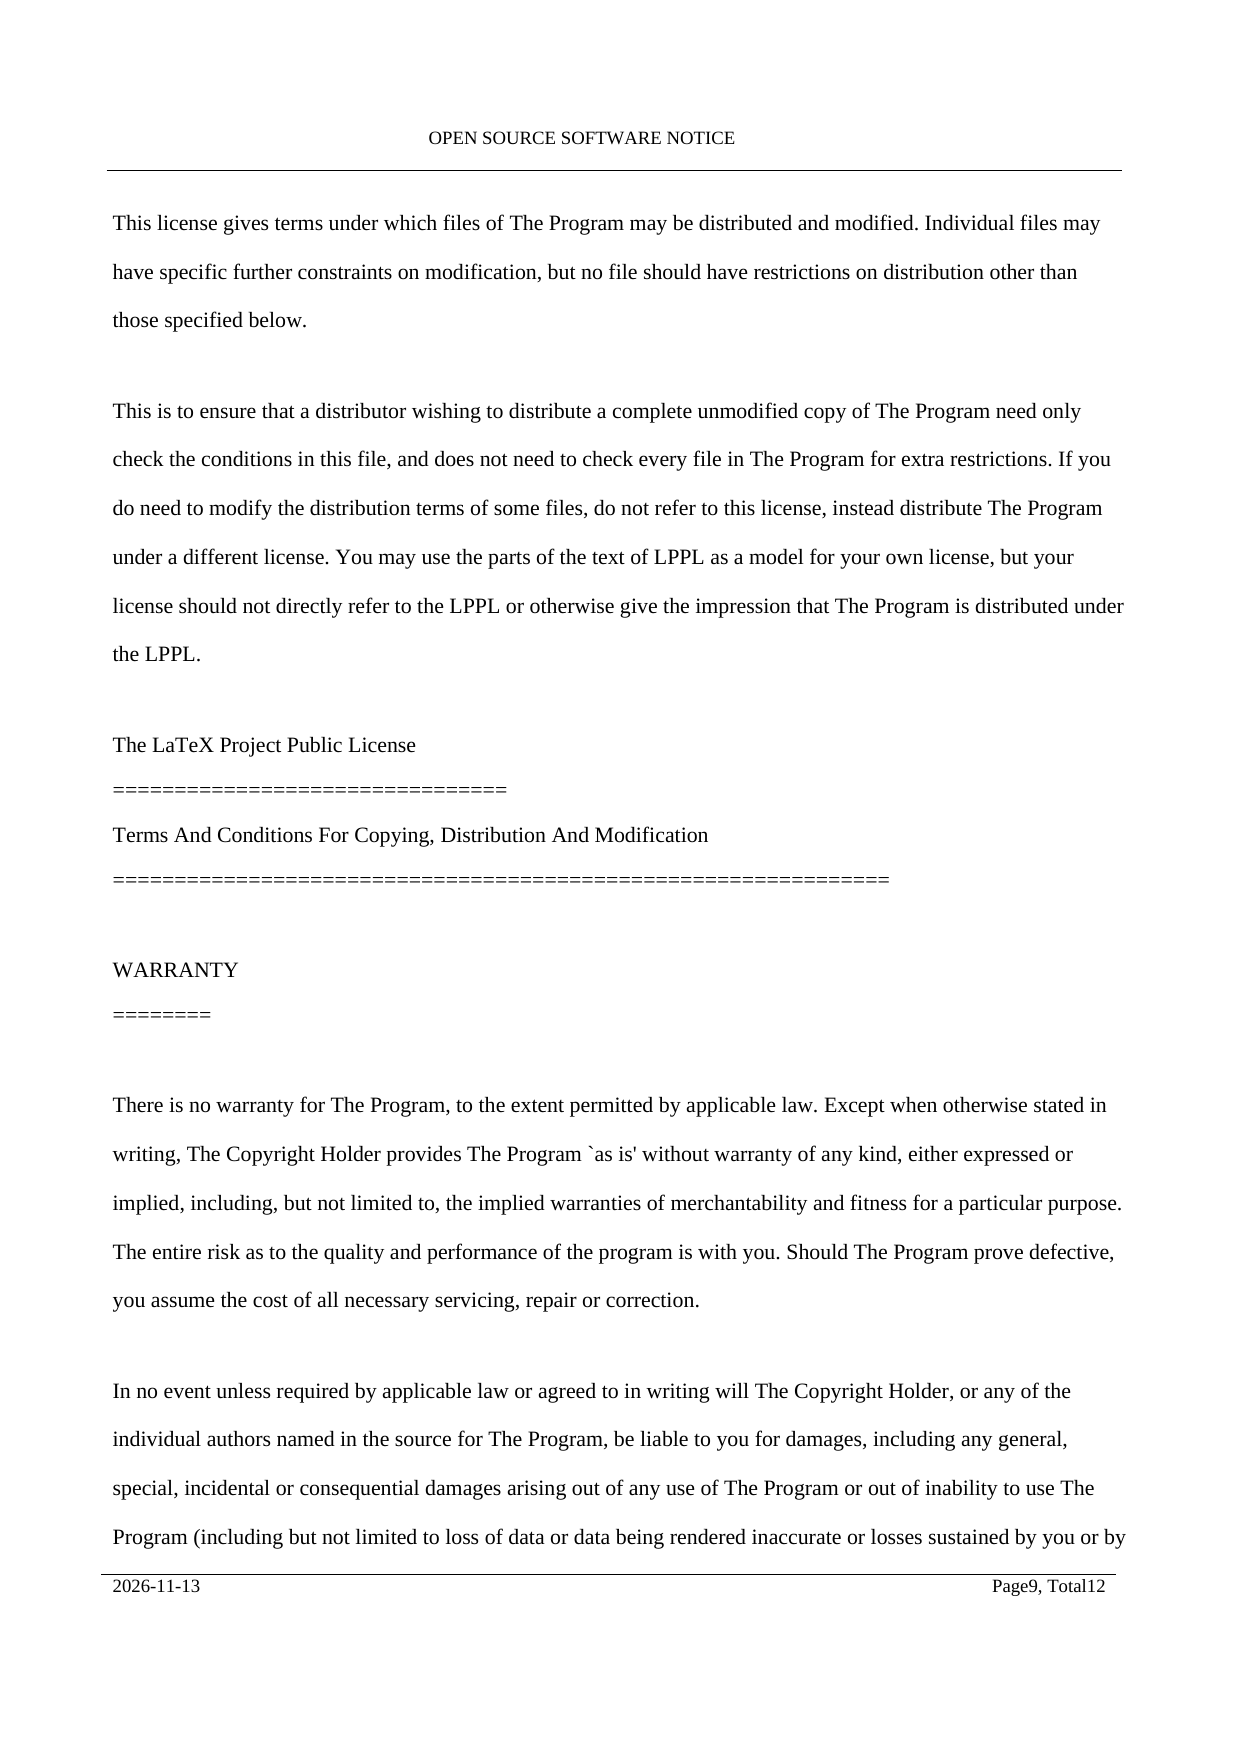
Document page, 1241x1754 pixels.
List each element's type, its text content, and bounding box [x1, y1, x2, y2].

text ================================ [112, 773, 1128, 806]
text This license gives terms under which files of The Program may be distributed and modified. Individual files may have specific further constraints on modification, but no file should have restrictions on distribution other than those specified below. [112, 206, 1128, 336]
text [112, 1374, 1128, 1553]
text ======== [112, 999, 1128, 1031]
text This is to ensure that a distributor wishing to distribute a complete unmodified copy of The Program need only check the conditions in this file, and does not need to check every file in The Program for extra restrictions. If you do need to modify the distribution terms of some files, do not refer to this license, instead distribute The Program under a different license. You may use the parts of the text of LPPL as a model for your own license, but your license should not directly refer to the LPPL or otherwise give the impression that The Program is distributed under the LPPL. [112, 394, 1128, 670]
text The LaTeX Project Public License [112, 728, 1128, 761]
text Terms And Conditions For Copying, Distribution And Modification [112, 818, 1128, 851]
text =============================================================== [112, 863, 1128, 896]
text WARRANTY [112, 953, 1128, 986]
text There is no warranty for The Program, to the extent permitted by applicable law. Except when otherwise stated in writing, The Copyright Holder provides The Program `as is' without warranty of any kind, either expressed or implied, including, but not limited to, the implied warranties of merchantability and fitness for a particular purpose. The entire risk as to the quality and performance of the program is with you. Should The Program prove defective, you assume the cost of all necessary servicing, repair or correction. [112, 1089, 1128, 1316]
